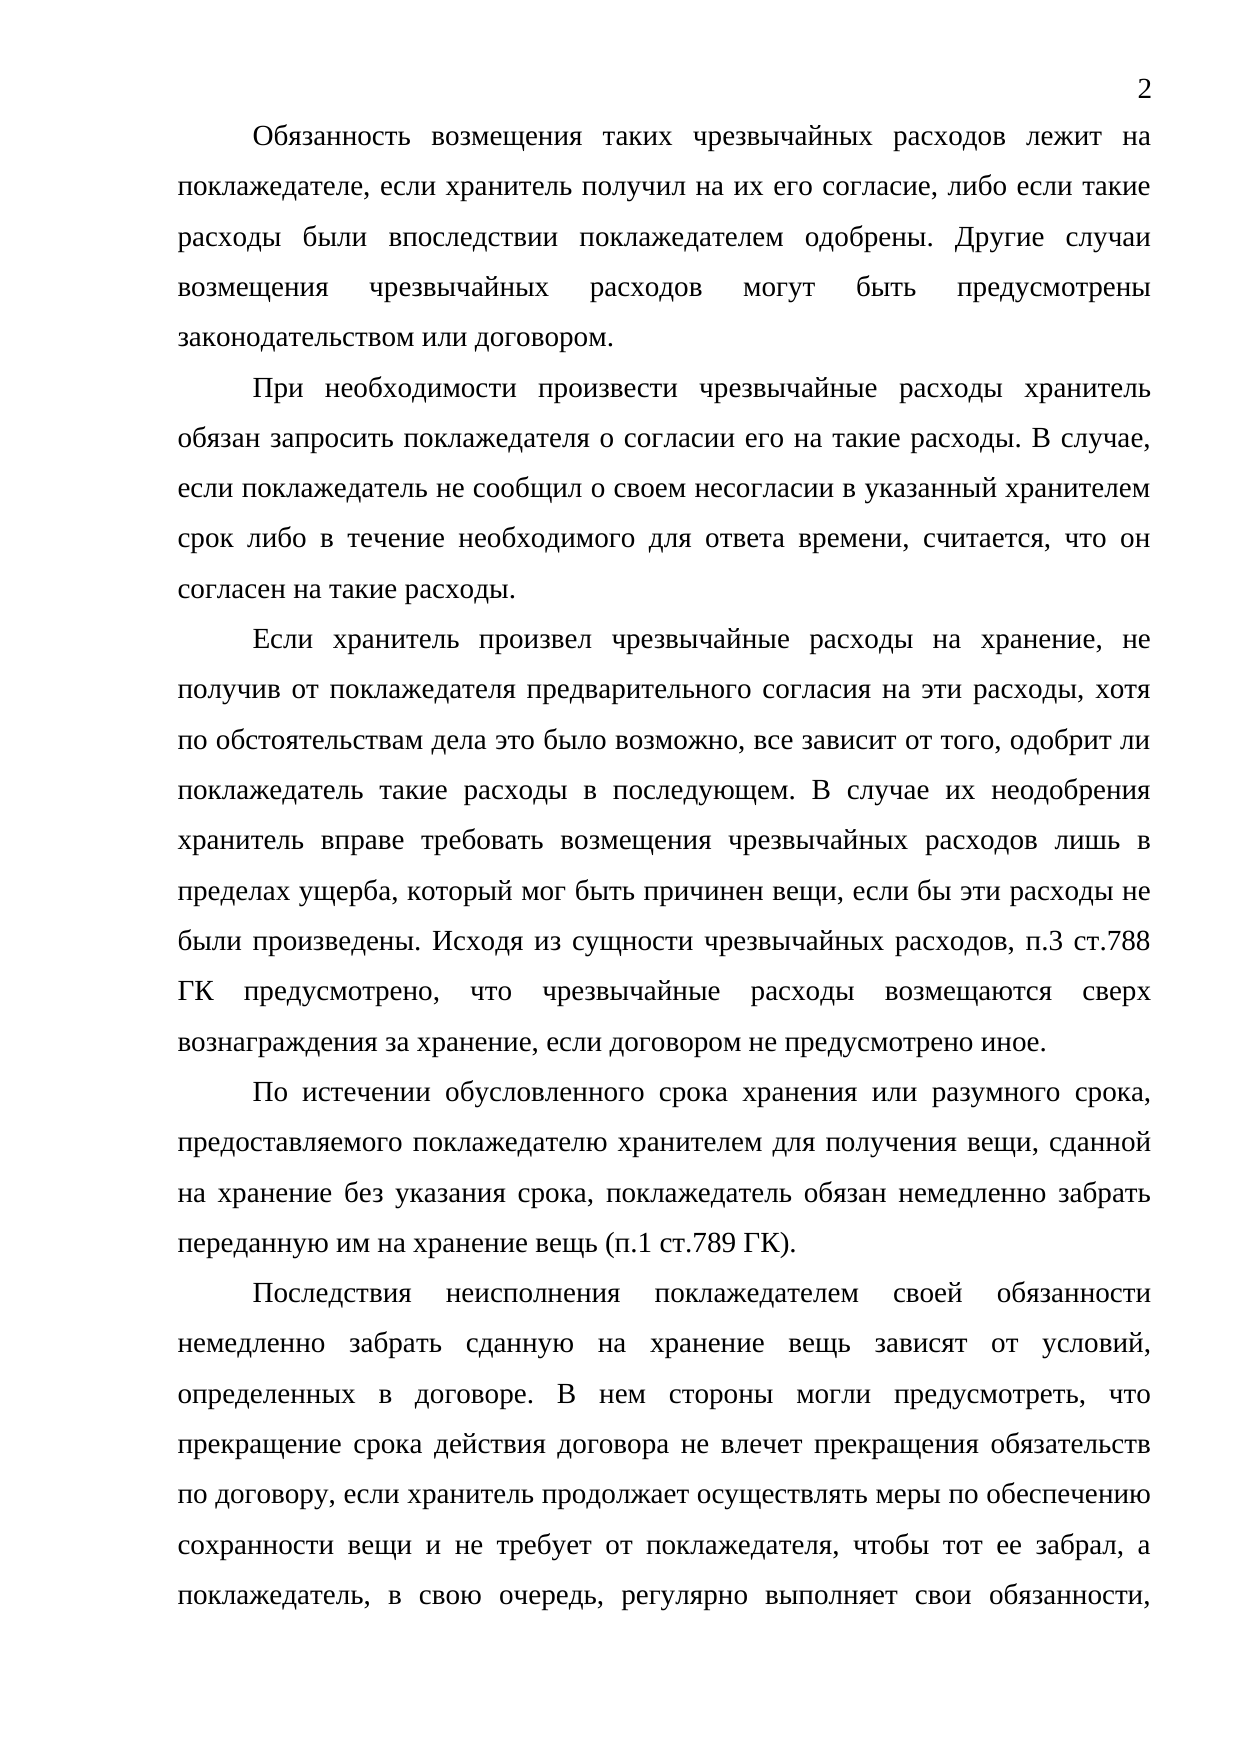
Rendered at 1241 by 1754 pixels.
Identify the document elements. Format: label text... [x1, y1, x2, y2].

text Если хранитель произвел чрезвычайные расходы на хранение, не получив от поклажедателя предварительного согласия на эти расходы, хотя по обстоятельствам дела это было возможно, все зависит от того, одобрит ли поклажедатель такие расходы в последующем. В случае их неодобрения хранитель вправе требовать возмещения чрезвычайных расходов лишь в пределах ущерба, который мог быть причинен вещи, если бы эти расходы не были произведены. Исходя из сущности чрезвычайных расходов, п.3 ст.788 ГК предусмотрено, что чрезвычайные расходы возмещаются сверх вознаграждения за хранение, если договором не предусмотрено иное. [177, 621, 1152, 1057]
text Обязанность возмещения таких чрезвычайных расходов лежит на поклажедателе, если хранитель получил на их его согласие, либо если такие расходы были впоследствии поклажедателем одобрены. Другие случаи возмещения чрезвычайных расходов могут быть предусмотрены законодательством или договором. [177, 118, 1152, 353]
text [177, 1275, 1152, 1611]
text При необходимости произвести чрезвычайные расходы хранитель обязан запросить поклажедателя о согласии его на такие расходы. В случае, если поклажедатель не сообщил о своем несогласии в указанный хранителем срок либо в течение необходимого для ответа времени, считается, что он согласен на такие расходы. [177, 370, 1152, 604]
text По истечении обусловленного срока хранения или разумного срока, предоставляемого поклажедателю хранителем для получения вещи, сданной на хранение без указания срока, поклажедатель обязан немедленно забрать переданную им на хранение вещь (п.1 ст.789 ГК). [177, 1074, 1152, 1258]
